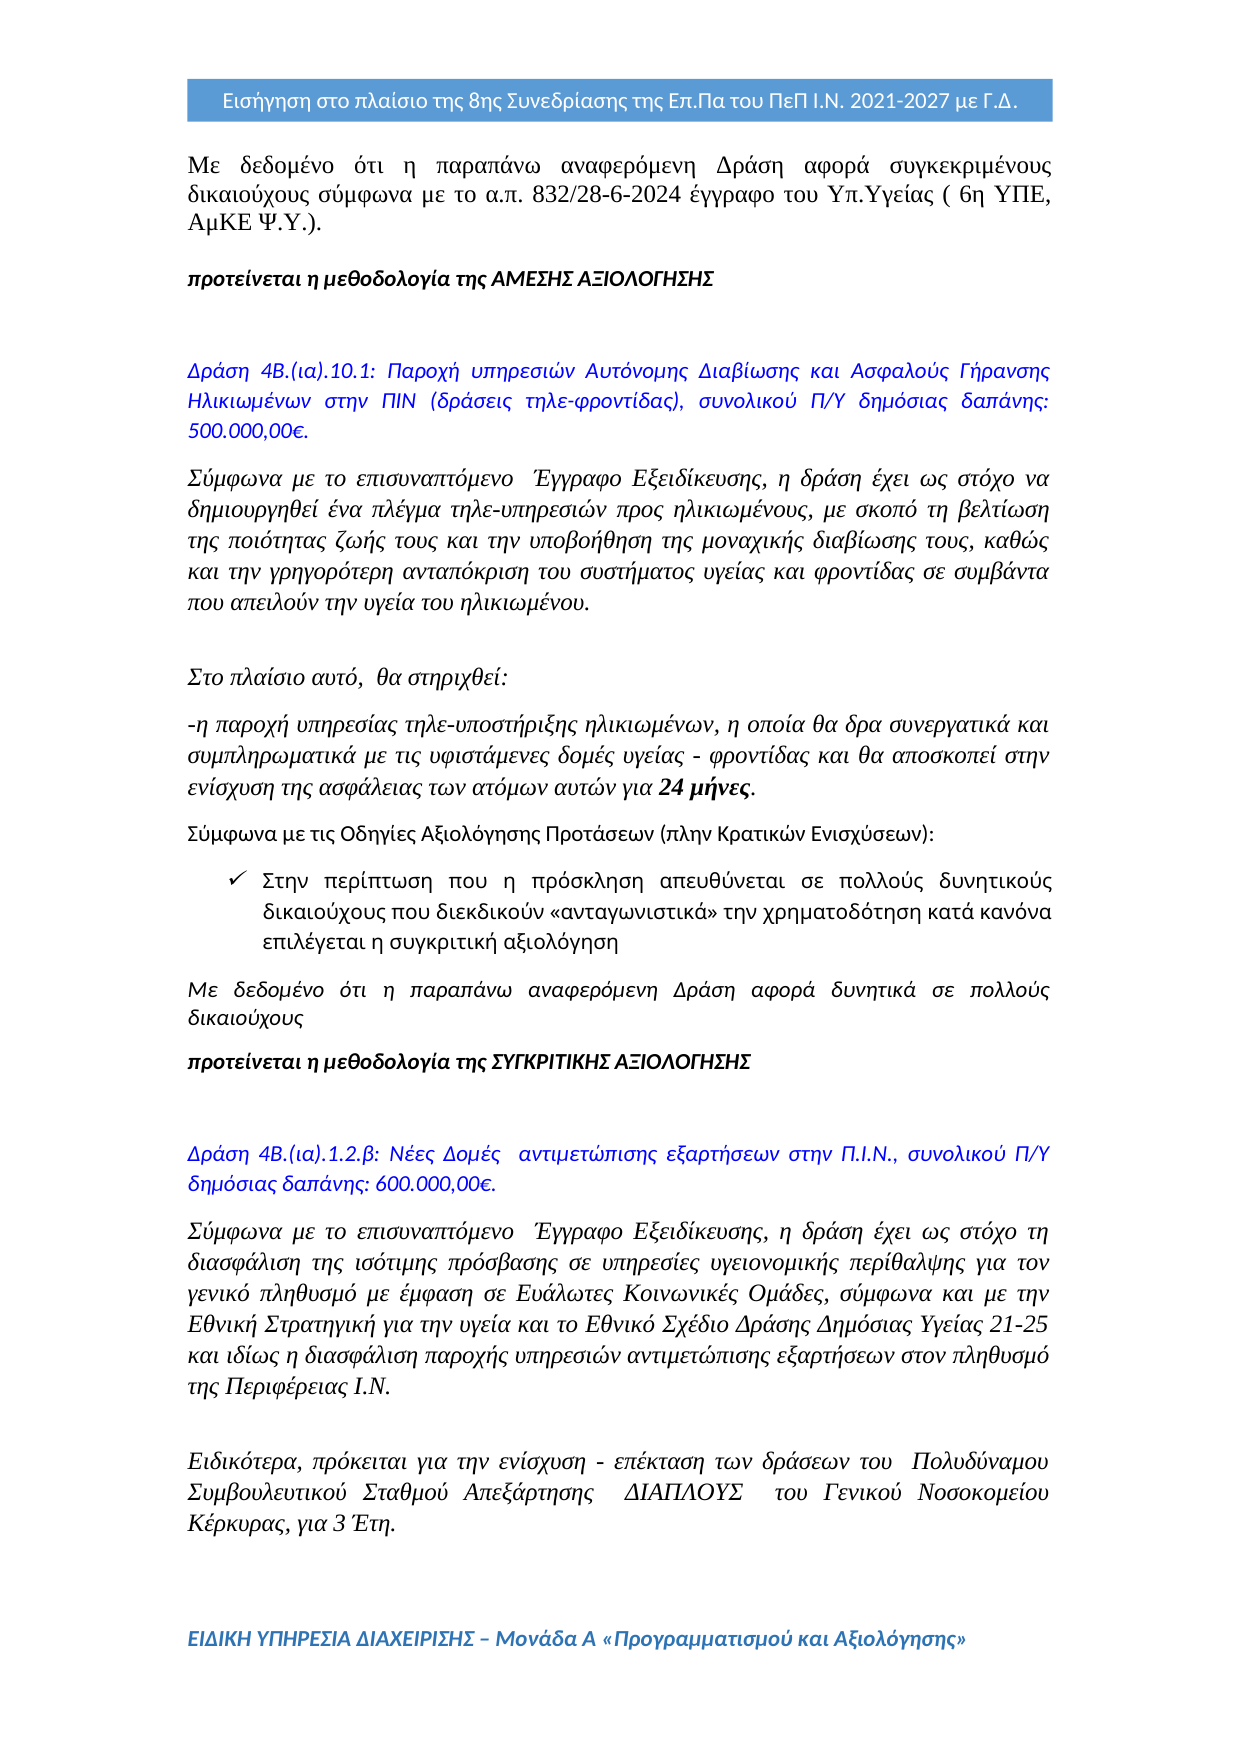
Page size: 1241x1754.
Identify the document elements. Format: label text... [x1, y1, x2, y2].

text Με δεδομένο ότι η παραπάνω αναφερόμενη Δράση αφορά δυνητικά σε πολλούς δικαιούχους [187, 975, 1053, 1031]
text Στο πλαίσιο αυτό, θα στηριχθεί: [187, 662, 1053, 691]
text Σύμφωνα με το επισυναπτόμενο Έγγραφο Εξειδίκευσης, η δράση έχει ως στόχο να δημιουργηθεί ένα πλέγμα τηλε-υπηρεσιών προς ηλικιωμένους, με σκοπό τη βελτίωση της ποιότητας ζωής τους και την υποβοήθηση της μοναχικής διαβίωσης τους, καθώς και την γρηγορότερη ανταπόκριση του συστήματος υγείας και φροντίδας σε συμβάντα που απειλούν την υγεία του ηλικιωμένου. [187, 463, 1053, 616]
text προτείνεται η μεθοδολογία της ΣΥΓΚΡΙΤΙΚΗΣ ΑΞΙΟΛΟΓΗΣΗΣ [187, 1047, 1053, 1076]
text -η παροχή υπηρεσίας τηλε-υποστήριξης ηλικιωμένων, η οποία θα δρα συνεργατικά και συμπληρωματικά με τις υφιστάμενες δομές υγείας - φροντίδας και θα αποσκοπεί στην ενίσχυση της ασφάλειας των ατόμων αυτών για 24 μήνες. [187, 709, 1053, 800]
text Σύμφωνα με το επισυναπτόμενο Έγγραφο Εξειδίκευσης, η δράση έχει ως στόχο τη διασφάλιση της ισότιμης πρόσβασης σε υπηρεσίες υγειονομικής περίθαλψης για τον γενικό πληθυσμό με έμφαση σε Ευάλωτες Κοινωνικές Ομάδες, σύμφωνα και με την Εθνική Στρατηγική για την υγεία και το Εθνικό Σχέδιο Δράσης Δημόσιας Υγείας 21-25 και ιδίως η διασφάλιση παροχής υπηρεσιών αντιμετώπισης εξαρτήσεων στον πληθυσμό της Περιφέρειας Ι.Ν. [187, 1216, 1053, 1400]
text Σύμφωνα με τις Οδηγίες Αξιολόγησης Προτάσεων (πλην Κρατικών Ενισχύσεων): [187, 819, 1053, 847]
list Στην περίπτωση που η πρόσκληση απευθύνεται σε πολλούς δυνητικούς δικαιούχους που διεκδικούν «ανταγωνιστικά» την χρηματοδότηση κατά κανόνα επιλέγεται η συγκριτική αξιολόγηση [225, 866, 1053, 956]
text Με δεδομένο ότι η παραπάνω αναφερόμενη Δράση αφορά συγκεκριμένους δικαιούχους σύμφωνα με το α.π. 832/28-6-2024 έγγραφο του Υπ.Υγείας ( 6η ΥΠΕ, ΑμΚΕ Ψ.Υ.). [187, 150, 1053, 236]
text προτείνεται η μεθοδολογία της ΑΜΕΣΗΣ ΑΞΙΟΛΟΓΗΣΗΣ [187, 264, 1053, 292]
text Δράση 4Β.(ια).1.2.β: Νέες Δομές αντιμετώπισης εξαρτήσεων στην Π.Ι.Ν., συνολικού Π/Υ δημόσιας δαπάνης: 600.000,00€. [187, 1139, 1053, 1197]
text Ειδικότερα, πρόκειται για την ενίσχυση - επέκταση των δράσεων του Πολυδύναμου Συμβουλευτικού Σταθμού Απεξάρτησης ΔΙΑΠΛΟΥΣ του Γενικού Νοσοκομείου Κέρκυρας, για 3 Έτη. [187, 1446, 1053, 1537]
text Δράση 4Β.(ια).10.1: Παροχή υπηρεσιών Αυτόνομης Διαβίωσης και Ασφαλούς Γήρανσης Ηλικιωμένων στην ΠΙΝ (δράσεις τηλε-φροντίδας), συνολικού Π/Υ δημόσιας δαπάνης: 500.000,00€. [187, 356, 1053, 444]
